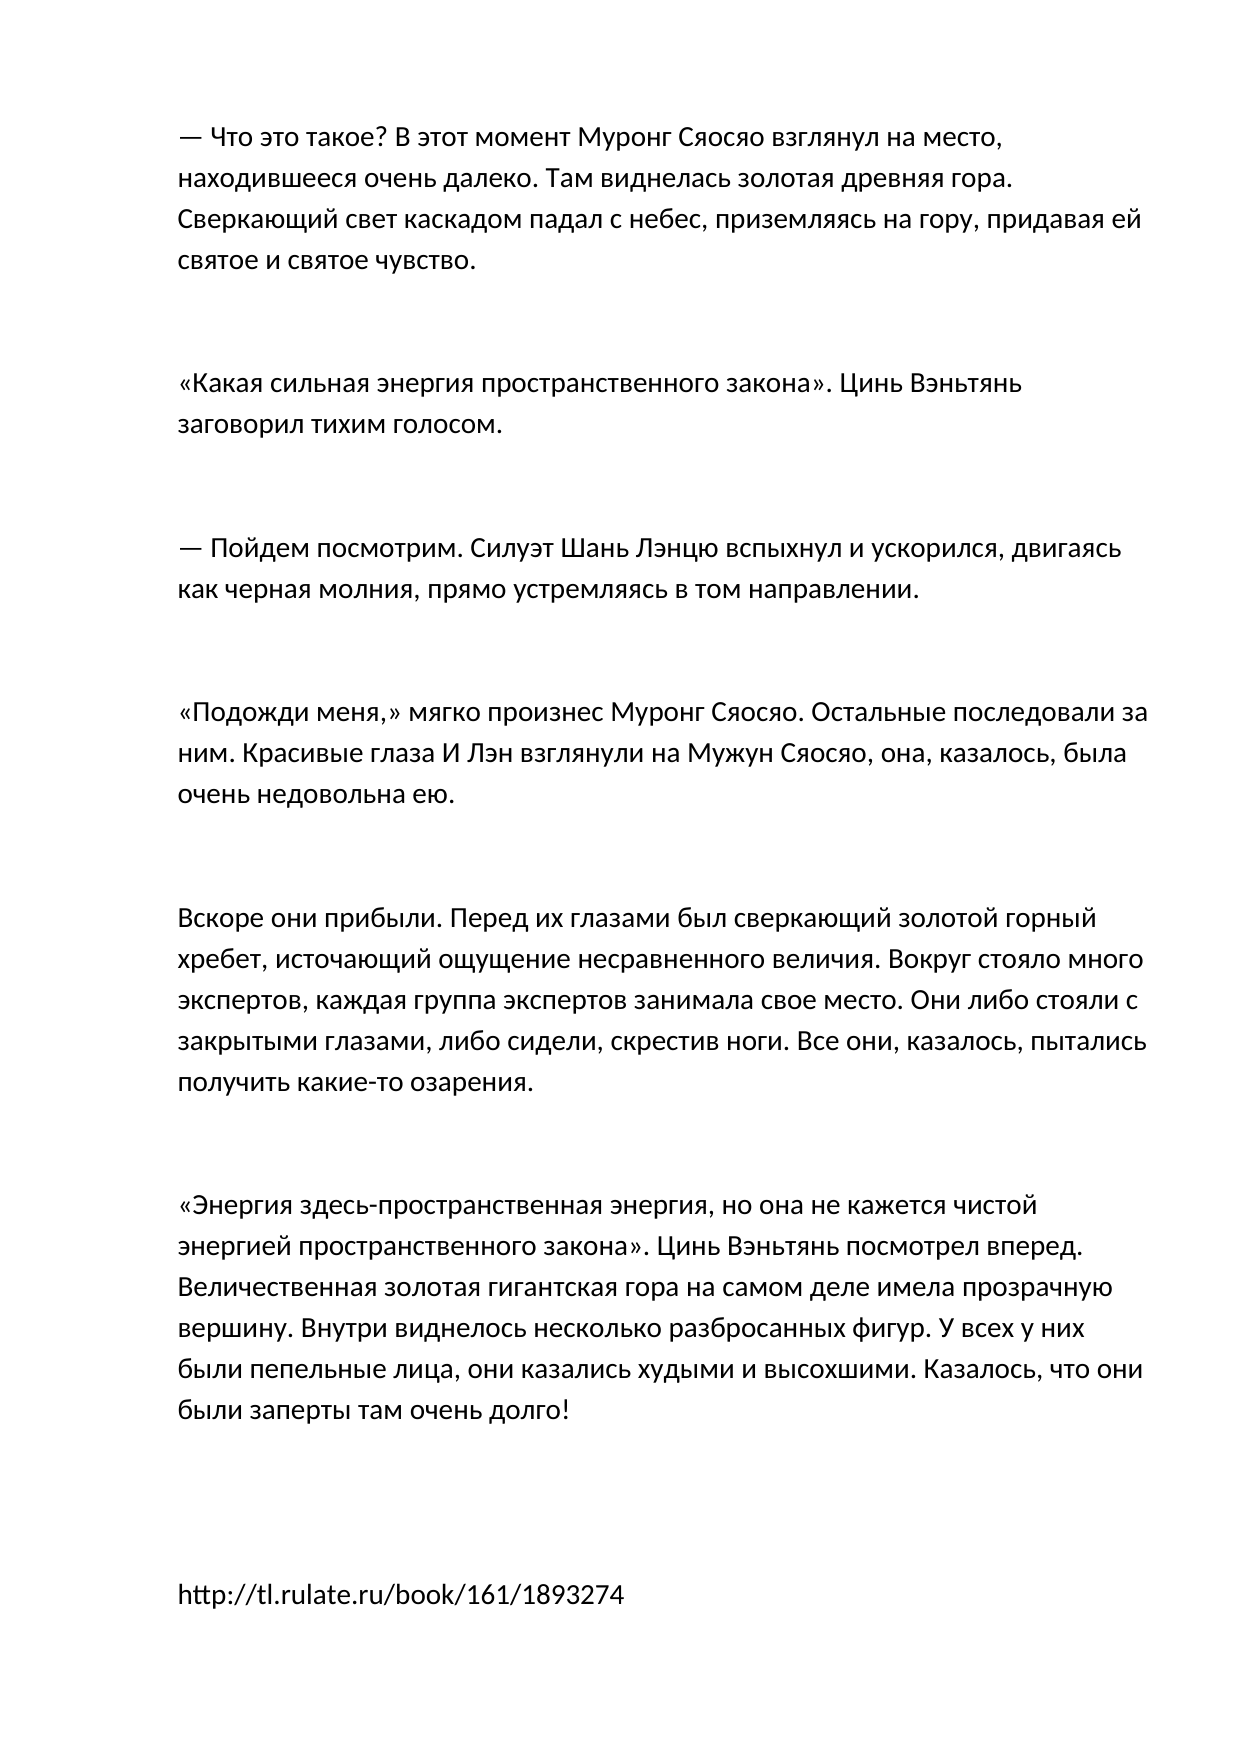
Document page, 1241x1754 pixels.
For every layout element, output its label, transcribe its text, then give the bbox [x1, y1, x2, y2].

text — Что это такое? В этот момент Муронг Сяосяо взглянул на место, находившееся очень далеко. Там виднелась золотая древняя гора. Сверкающий свет каскадом падал с небес, приземляясь на гору, придавая ей святое и святое чувство. [177, 118, 1152, 277]
text http://tl.rulate.ru/book/161/1893274 [177, 1576, 1152, 1612]
text «Подожди меня,» мягко произнес Муронг Сяосяо. Остальные последовали за ним. Красивые глаза И Лэн взглянули на Мужун Сяосяо, она, казалось, была очень недовольна ею. [177, 693, 1152, 811]
text «Энергия здесь-пространственная энергия, но она не кажется чистой энергией пространственного закона». Цинь Вэньтянь посмотрел вперед. Величественная золотая гигантская гора на самом деле имела прозрачную вершину. Внутри виднелось несколько разбросанных фигур. У всех у них были пепельные лица, они казались худыми и высохшими. Казалось, что они были заперты там очень долго! [177, 1186, 1152, 1426]
text «Какая сильная энергия пространственного закона». Цинь Вэньтянь заговорил тихим голосом. [177, 364, 1152, 441]
text Вскоре они прибыли. Перед их глазами был сверкающий золотой горный хребет, источающий ощущение несравненного величия. Вокруг стояло много экспертов, каждая группа экспертов занимала свое место. Они либо стояли с закрытыми глазами, либо сидели, скрестив ноги. Все они, казалось, пытались получить какие-то озарения. [177, 899, 1152, 1098]
text — Пойдем посмотрим. Силуэт Шань Лэнцю вспыхнул и ускорился, двигаясь как черная молния, прямо устремляясь в том направлении. [177, 529, 1152, 606]
